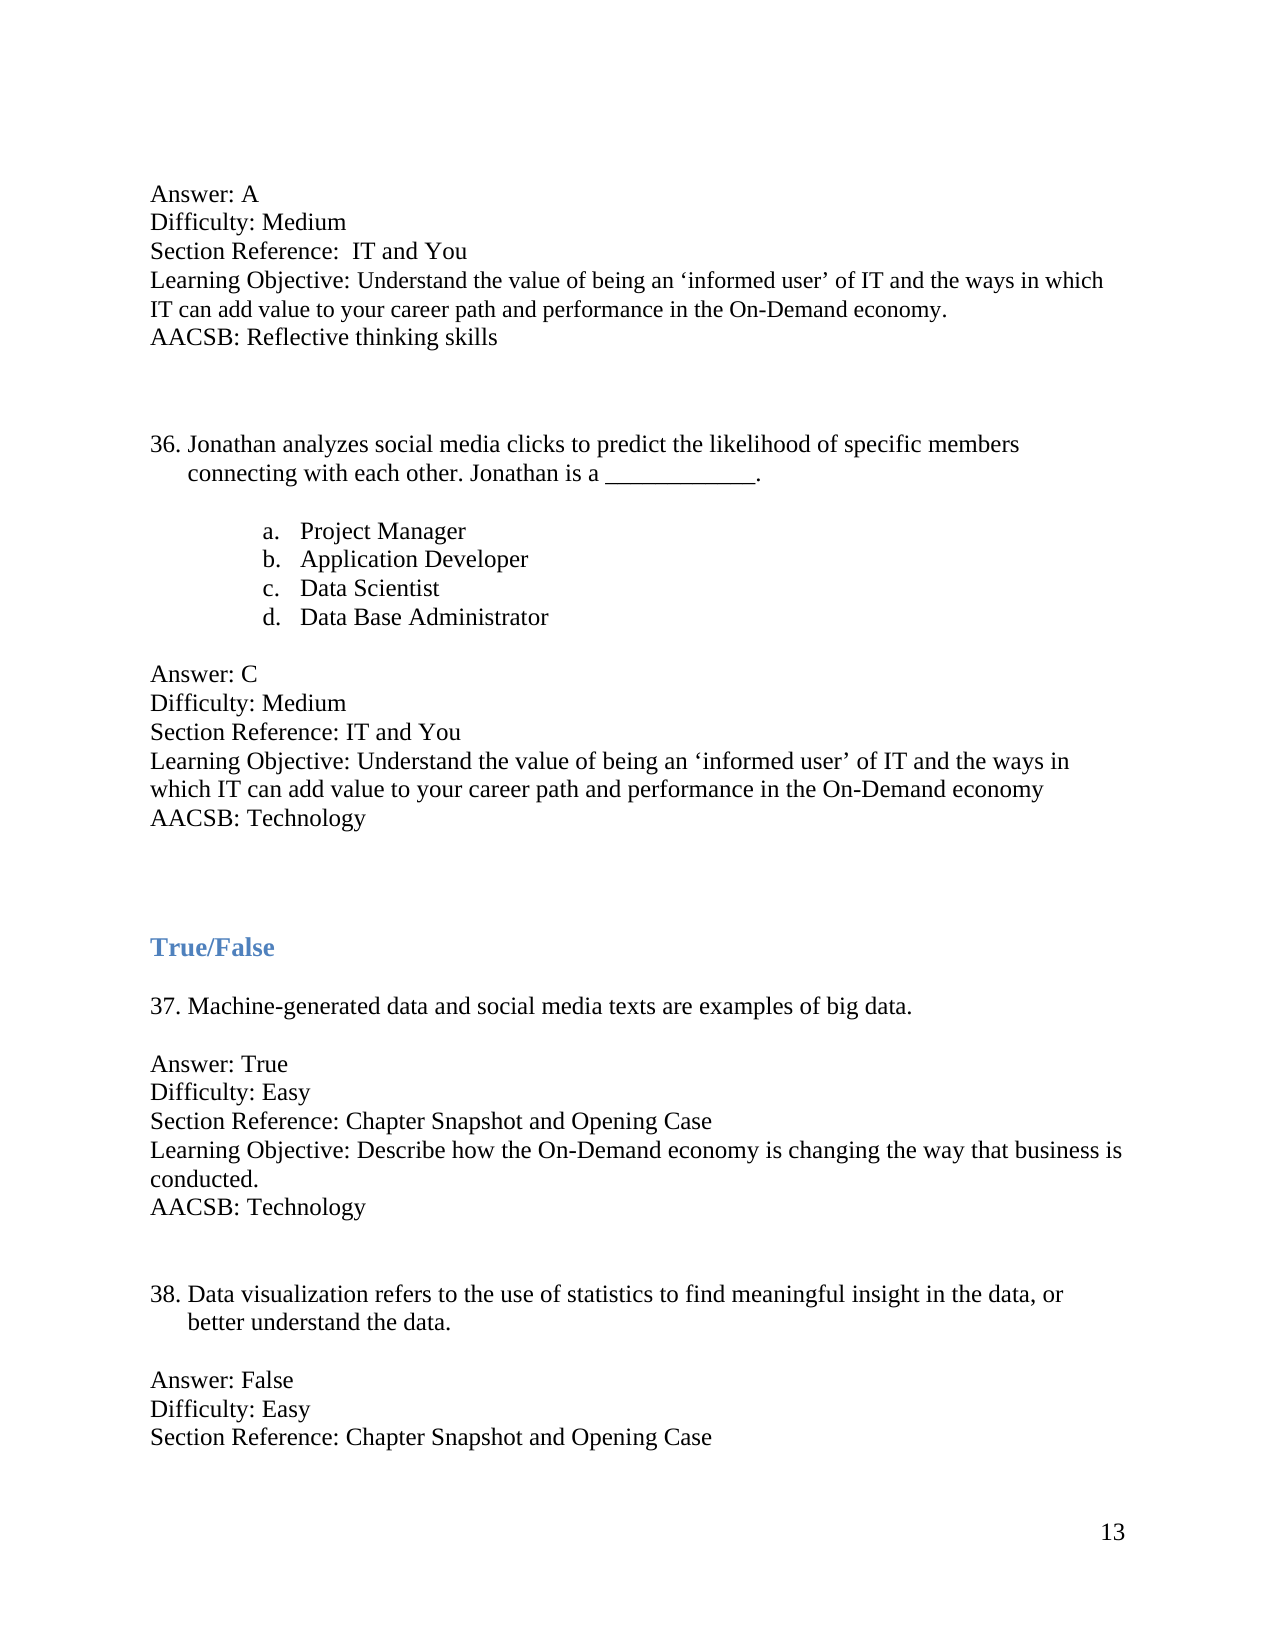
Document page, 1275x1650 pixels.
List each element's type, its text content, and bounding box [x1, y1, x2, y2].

text Answer: A [150, 179, 1125, 207]
text Difficulty: Medium [150, 207, 1125, 236]
text AACSB: Technology [150, 1192, 1125, 1221]
text Section Reference: Chapter Snapshot and Opening Case [150, 1106, 1125, 1135]
text Learning Objective: Understand the value of being an ‘informed user’ of IT and the ways in which IT can add value to your career path and performance in the On-Demand economy [150, 746, 1125, 803]
text Answer: False [150, 1365, 1125, 1394]
text Answer: C [150, 659, 1125, 688]
text Learning Objective: Describe how the On-Demand economy is changing the way that business is conducted. [150, 1135, 1125, 1192]
text Section Reference: IT and You [150, 236, 1125, 265]
text AACSB: Technology [150, 803, 1125, 832]
text Section Reference: Chapter Snapshot and Opening Case [150, 1422, 1125, 1451]
text Section Reference: IT and You [150, 717, 1125, 746]
text Learning Objective: Understand the value of being an ‘informed user’ of IT and the ways in which IT can add value to your career path and performance in the On-Demand economy. [150, 265, 1125, 322]
list Data visualization refers to the use of statistics to find meaningful insight in the data, or better understand the data. [150, 1279, 1125, 1336]
list Machine-generated data and social media texts are examples of big data. [150, 991, 1125, 1020]
text Difficulty: Easy [150, 1394, 1125, 1422]
subtitle True/False [150, 931, 1125, 962]
list Project Manager [262, 516, 1125, 544]
list Data Scientist [262, 573, 1125, 602]
text Difficulty: Easy [150, 1077, 1125, 1106]
list Data Base Administrator [262, 602, 1125, 631]
list Jonathan analyzes social media clicks to predict the likelihood of specific members connecting with each other. Jonathan is a ____________. [150, 429, 1125, 487]
text AACSB: Reflective thinking skills [150, 322, 1125, 351]
text Difficulty: Medium [150, 688, 1125, 717]
list Application Developer [262, 544, 1125, 573]
text Answer: True [150, 1049, 1125, 1077]
